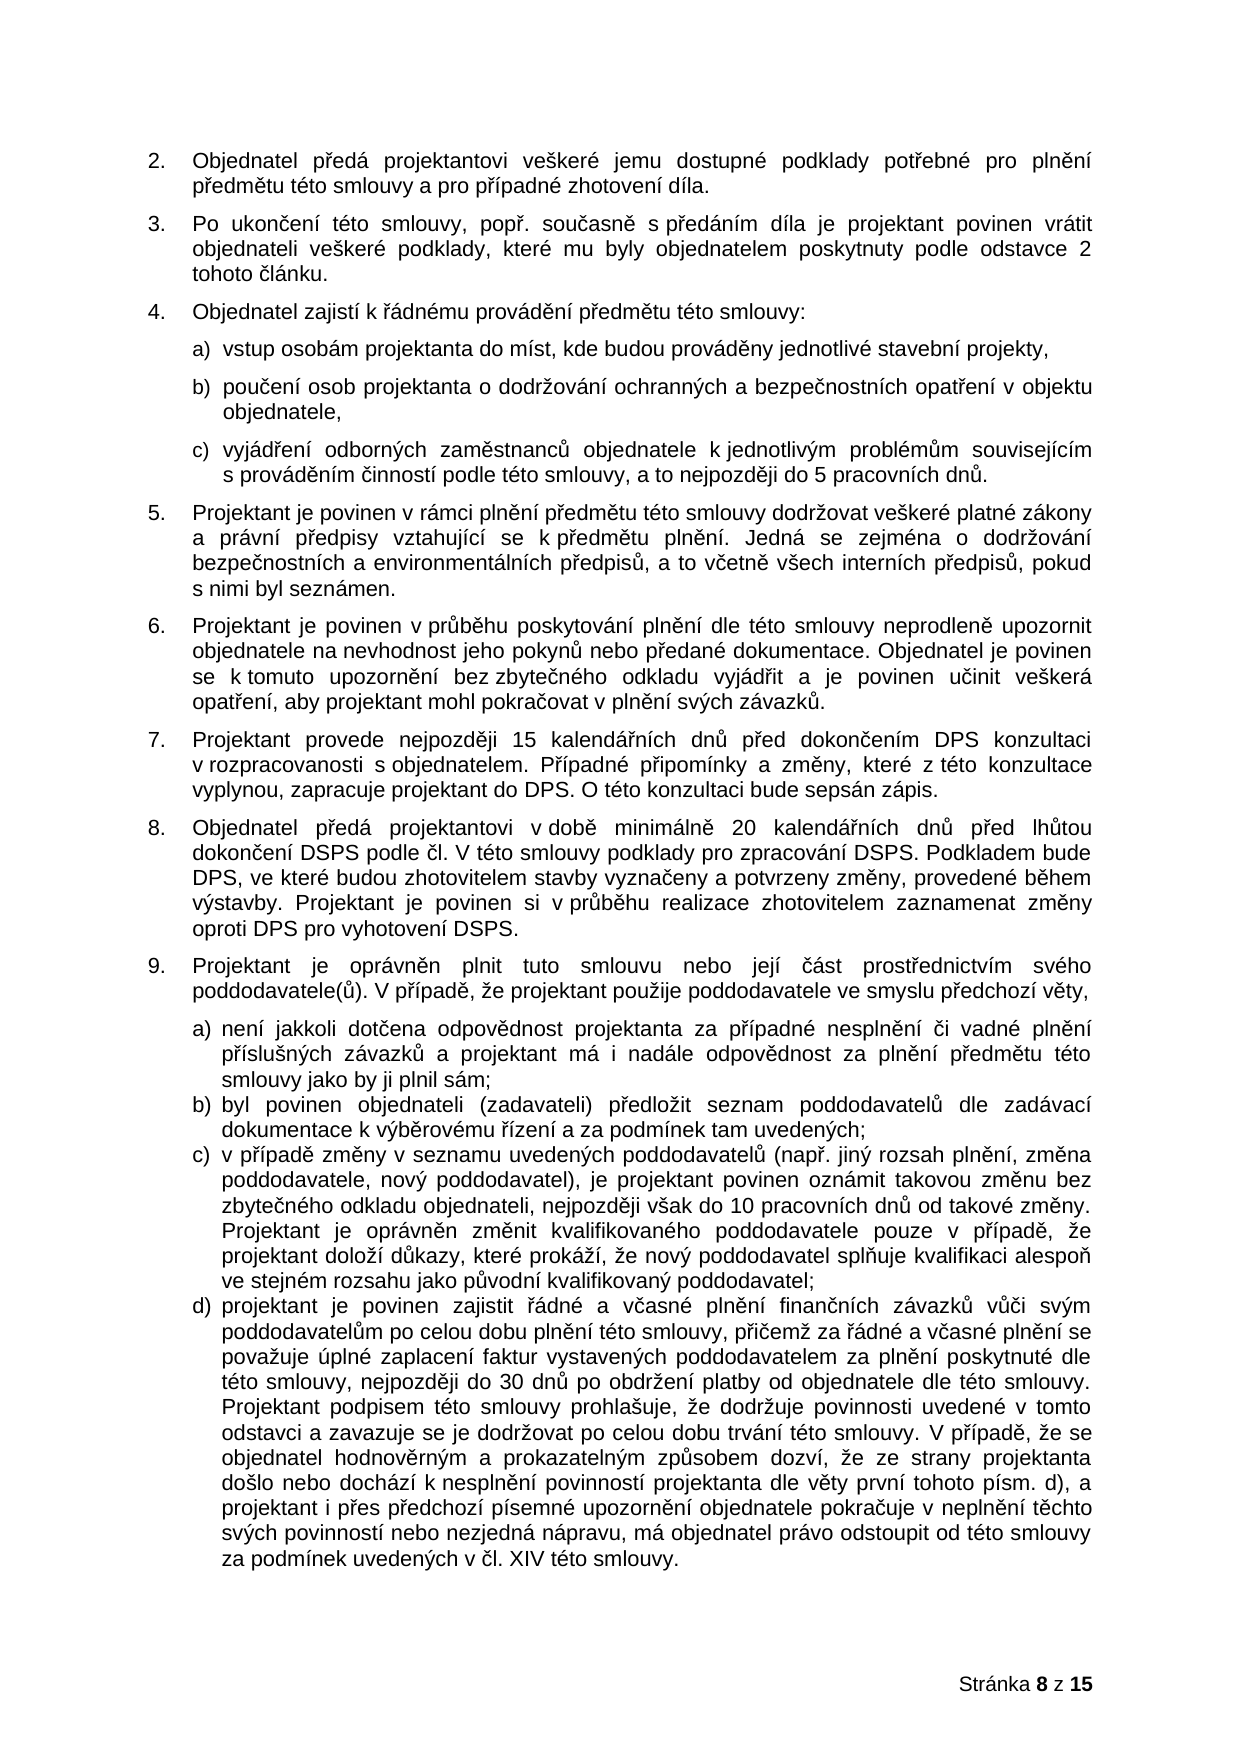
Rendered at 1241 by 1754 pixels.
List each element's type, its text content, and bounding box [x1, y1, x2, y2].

list Objednatel zajistí k řádnému provádění předmětu této smlouvy: [148, 299, 1093, 324]
list Objednatel předá projektantovi v době minimálně 20 kalendářních dnů před lhůtou dokončení DSPS podle čl. V této smlouvy podklady pro zpracování DSPS. Podkladem bude DPS, ve které budou zhotovitelem stavby vyznačeny a potvrzeny změny, provedené během výstavby. Projektant je povinen si v průběhu realizace zhotovitelem zaznamenat změny oproti DPS pro vyhotovení DSPS. [148, 815, 1093, 941]
list Projektant je oprávněn plnit tuto smlouvu nebo její část prostřednictvím svého poddodavatele(ů). V případě, že projektant použije poddodavatele ve smyslu předchozí věty, [148, 953, 1093, 1004]
list Objednatel předá projektantovi veškeré jemu dostupné podklady potřebné pro plnění předmětu této smlouvy a pro případné zhotovení díla. [148, 148, 1093, 198]
list poučení osob projektanta o dodržování ochranných a bezpečnostních opatření v objektu objednatele, [192, 374, 1093, 424]
list byl povinen objednateli (zadavateli) předložit seznam poddodavatelů dle zadávací dokumentace k výběrovému řízení a za podmínek tam uvedených; [192, 1092, 1093, 1142]
list v případě změny v seznamu uvedených poddodavatelů (např. jiný rozsah plnění, změna poddodavatele, nový poddodavatel), je projektant povinen oznámit takovou změnu bez zbytečného odkladu objednateli, nejpozději však do 10 pracovních dnů od takové změny. Projektant je oprávněn změnit kvalifikovaného poddodavatele pouze v případě, že projektant doloží důkazy, které prokáží, že nový poddodavatel splňuje kvalifikaci alespoň ve stejném rozsahu jako původní kvalifikovaný poddodavatel; [192, 1142, 1093, 1293]
list vyjádření odborných zaměstnanců objednatele k jednotlivým problémům souvisejícím s prováděním činností podle této smlouvy, a to nejpozději do 5 pracovních dnů. [192, 437, 1093, 487]
list není jakkoli dotčena odpovědnost projektanta za případné nesplnění či vadné plnění příslušných závazků a projektant má i nadále odpovědnost za plnění předmětu této smlouvy jako by ji plnil sám; [192, 1016, 1093, 1092]
list Projektant je povinen v průběhu poskytování plnění dle této smlouvy neprodleně upozornit objednatele na nevhodnost jeho pokynů nebo předané dokumentace. Objednatel je povinen se k tomuto upozornění bez zbytečného odkladu vyjádřit a je povinen učinit veškerá opatření, aby projektant mohl pokračovat v plnění svých závazků. [148, 613, 1093, 714]
list vstup osobám projektanta do míst, kde budou prováděny jednotlivé stavební projekty, [192, 336, 1093, 362]
list projektant je povinen zajistit řádné a včasné plnění finančních závazků vůči svým poddodavatelům po celou dobu plnění této smlouvy, přičemž za řádné a včasné plnění se považuje úplné zaplacení faktur vystavených poddodavatelem za plnění poskytnuté dle této smlouvy, nejpozději do 30 dnů po obdržení platby od objednatele dle této smlouvy. Projektant podpisem této smlouvy prohlašuje, že dodržuje povinnosti uvedené v tomto odstavci a zavazuje se je dodržovat po celou dobu trvání této smlouvy. V případě, že se objednatel hodnověrným a prokazatelným způsobem dozví, že ze strany projektanta došlo nebo dochází k nesplnění povinností projektanta dle věty první tohoto písm. d), a projektant i přes předchozí písemné upozornění objednatele pokračuje v neplnění těchto svých povinností nebo nezjedná nápravu, má objednatel právo odstoupit od této smlouvy za podmínek uvedených v čl. XIV této smlouvy. [192, 1293, 1093, 1571]
list Po ukončení této smlouvy, popř. současně s předáním díla je projektant povinen vrátit objednateli veškeré podklady, které mu byly objednatelem poskytnuty podle odstavce 2 tohoto článku. [148, 211, 1093, 286]
list Projektant je povinen v rámci plnění předmětu této smlouvy dodržovat veškeré platné zákony a právní předpisy vztahující se k předmětu plnění. Jedná se zejména o dodržování bezpečnostních a environmentálních předpisů, a to včetně všech interních předpisů, pokud s nimi byl seznámen. [148, 500, 1093, 601]
list Projektant provede nejpozději 15 kalendářních dnů před dokončením DPS konzultaci v rozpracovanosti s objednatelem. Případné připomínky a změny, které z této konzultace vyplynou, zapracuje projektant do DPS. O této konzultaci bude sepsán zápis. [148, 727, 1093, 802]
